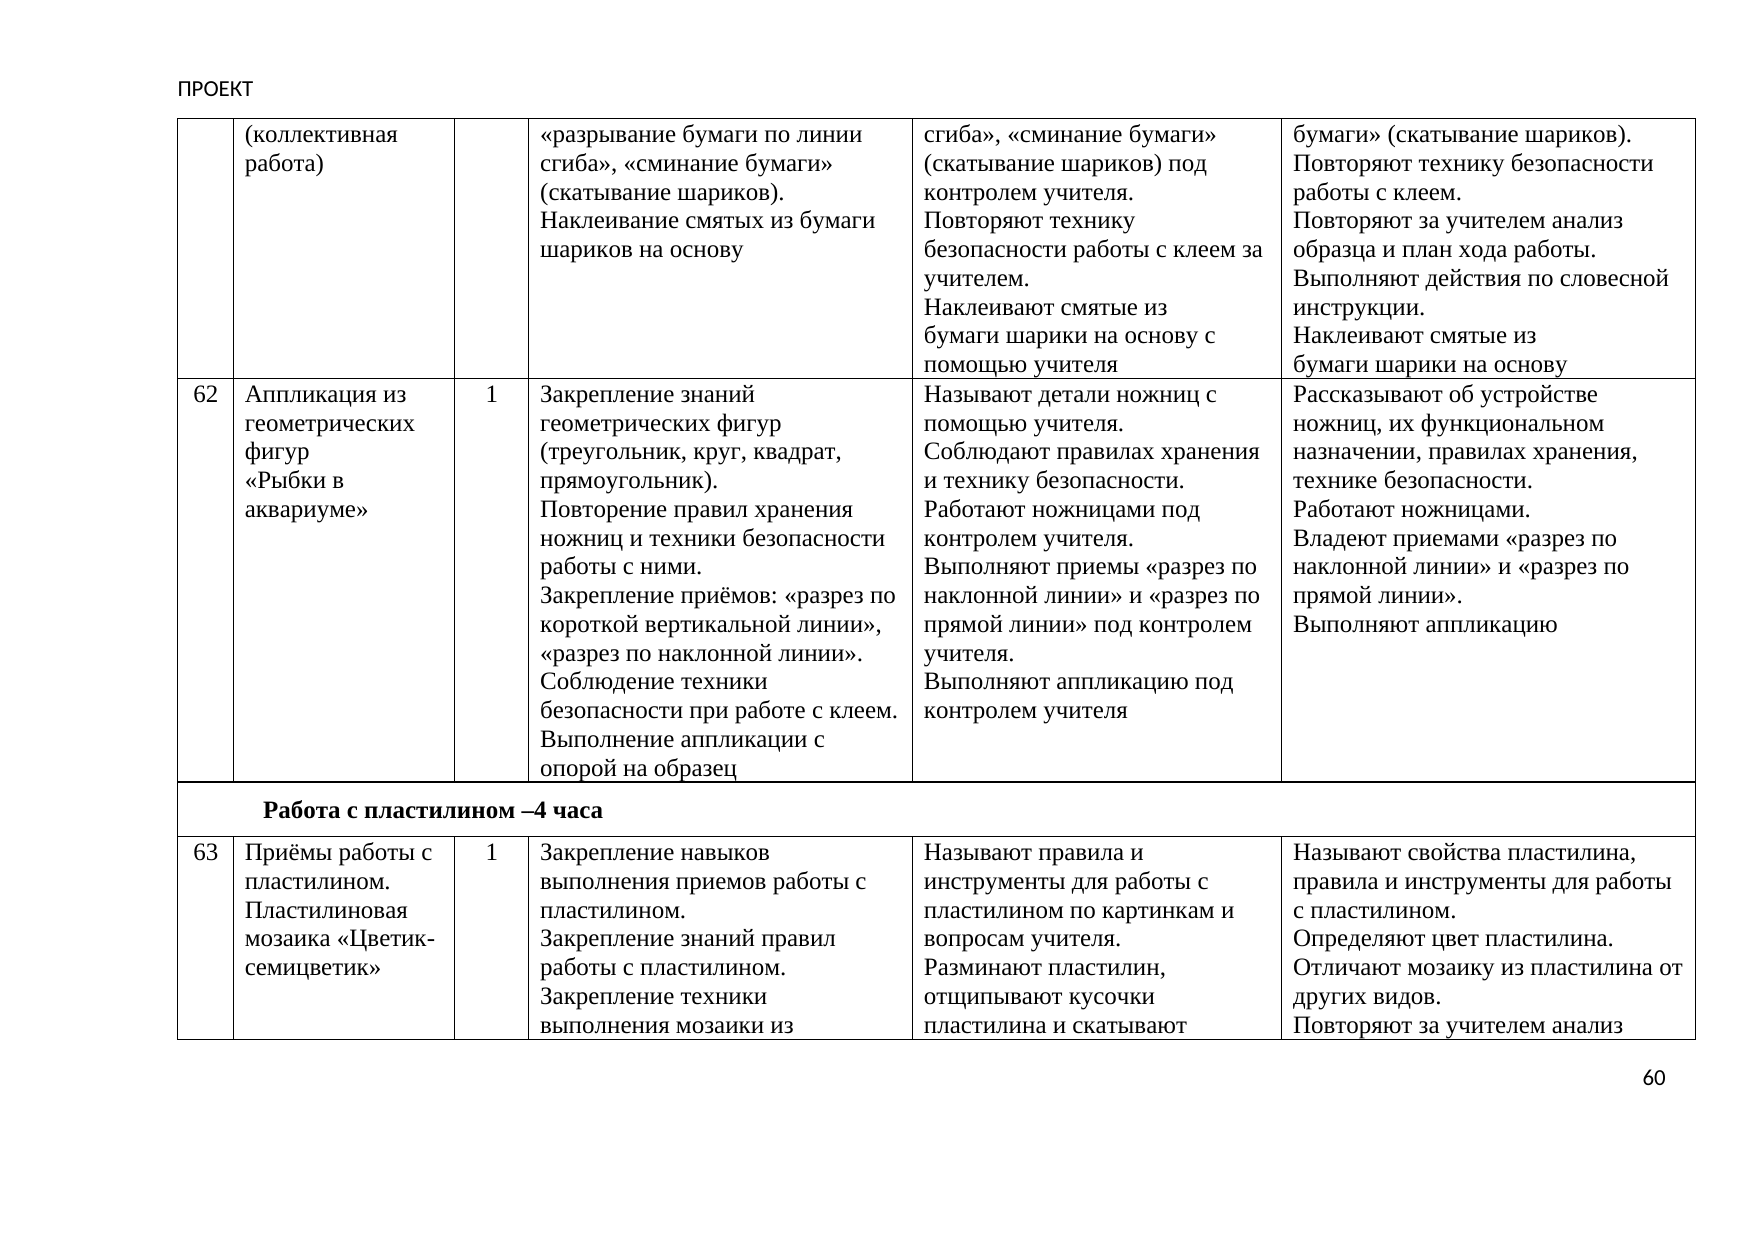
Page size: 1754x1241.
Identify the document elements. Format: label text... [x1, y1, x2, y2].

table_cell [234, 119, 454, 378]
table_cell 1 [455, 379, 528, 781]
table_cell Рассказывают об устройстве ножниц, их функциональном назначении, правилах хранения, технике безопасности. Работают ножницами. Владеют приемами «разрез по наклонной линии» и «разрез по прямой линии». Выполняют аппликацию [1282, 379, 1695, 781]
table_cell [913, 119, 1281, 378]
table_cell 1 [455, 837, 528, 1038]
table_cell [1282, 837, 1695, 1038]
table_cell Работа с пластилином –4 часа [178, 783, 1695, 836]
table_cell 1 [455, 119, 528, 378]
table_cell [1282, 119, 1695, 378]
table_cell Называют детали ножниц с помощью учителя. Соблюдают правилах хранения и технику безопасности. Работают ножницами под контролем учителя. Выполняют приемы «разрез по наклонной линии» и «разрез по прямой линии» под контролем учителя. Выполняют аппликацию под контролем учителя [913, 379, 1281, 781]
table_cell 63 [178, 837, 233, 1038]
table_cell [913, 837, 1281, 1038]
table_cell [529, 837, 912, 1038]
table_cell 62 [178, 379, 233, 781]
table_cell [234, 837, 454, 1038]
table_cell 61 [178, 119, 233, 378]
table_cell Закрепление знаний геометрических фигур (треугольник, круг, квадрат, прямоугольник). Повторение правил хранения ножниц и техники безопасности работы с ними. Закрепление приёмов: «разрез по короткой вертикальной линии», «разрез по наклонной линии». Соблюдение техники безопасности при работе с клеем. Выполнение аппликации с опорой на образец [529, 379, 912, 781]
table_cell Аппликация из геометрических фигур «Рыбки в аквариуме» [234, 379, 454, 781]
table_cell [529, 119, 912, 378]
